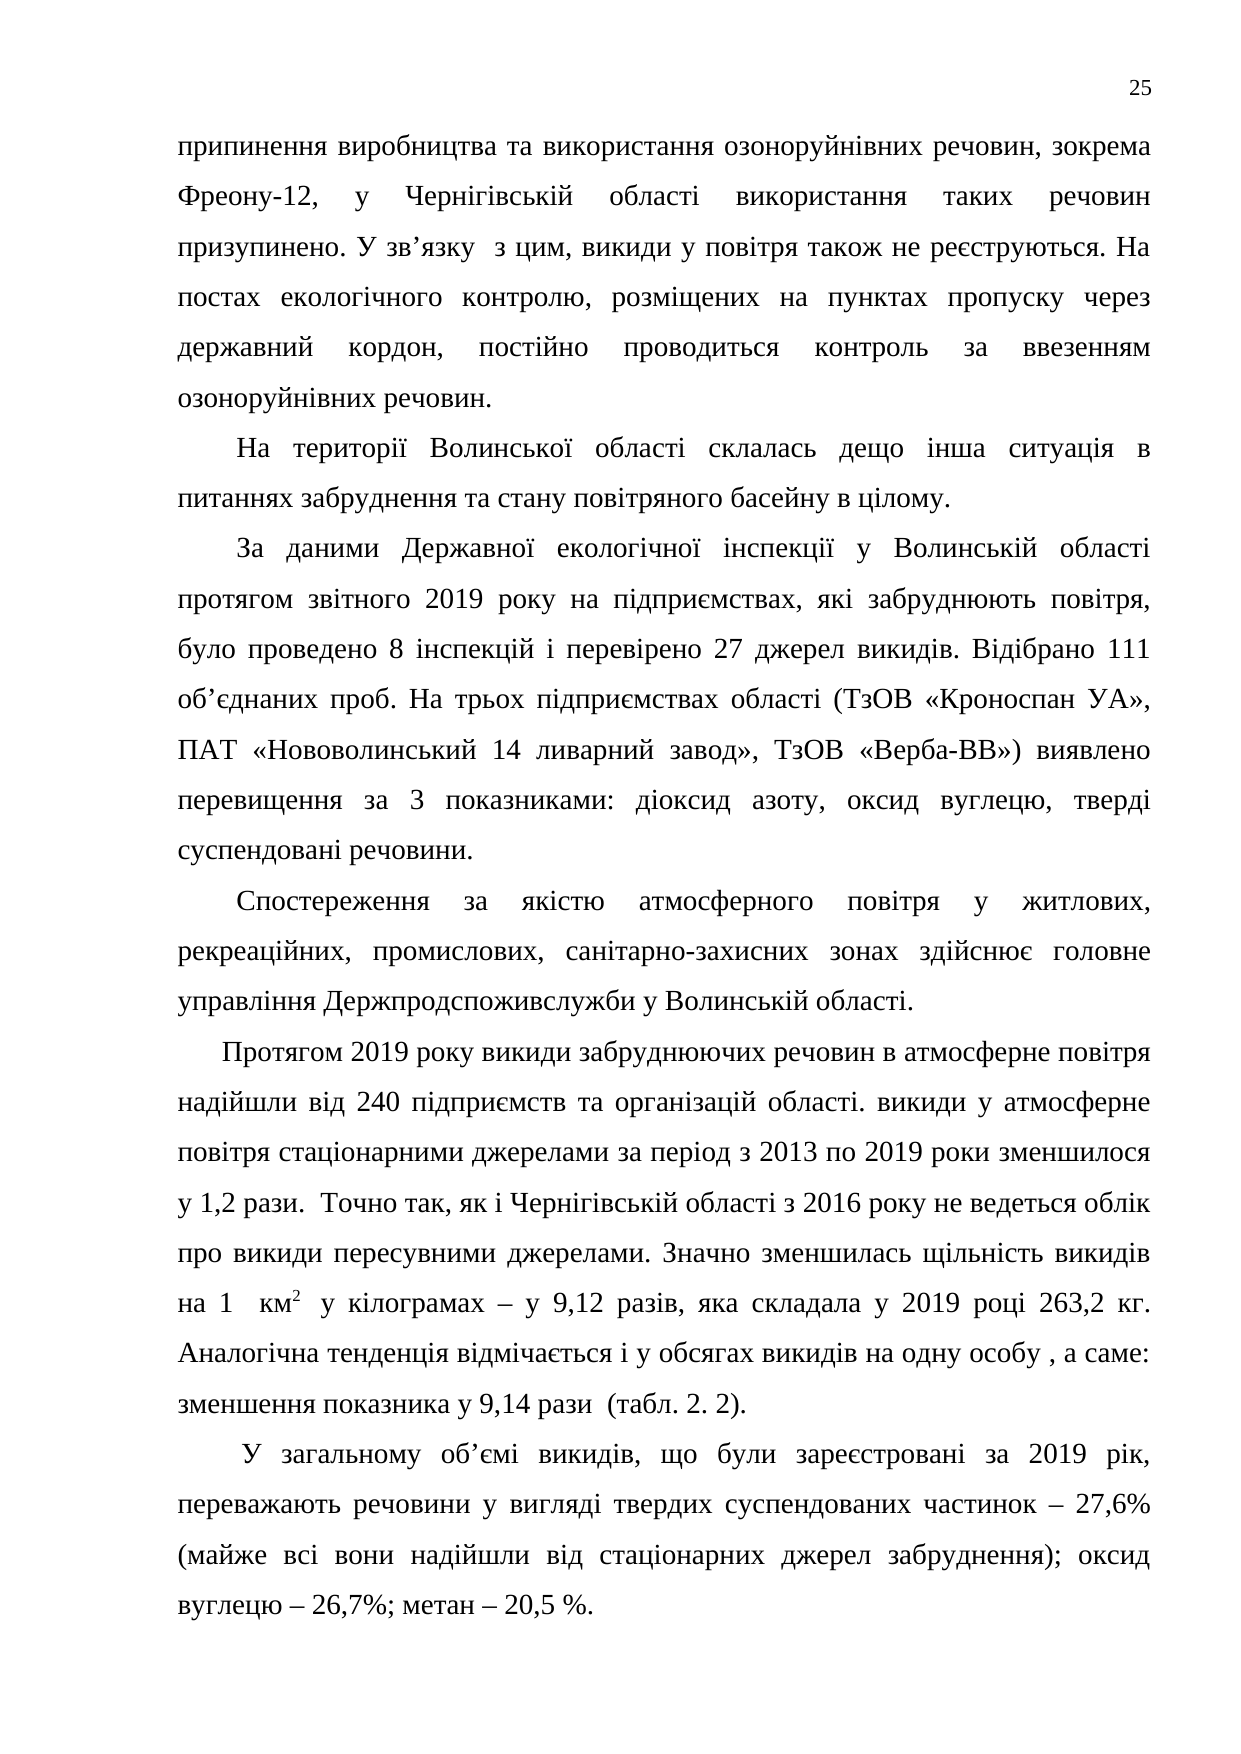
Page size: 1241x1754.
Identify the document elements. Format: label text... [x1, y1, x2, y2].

text У загальному об’ємі викидів, що були зареєстровані за 2019 рік, переважають речовини у вигляді твердих суспендованих частинок – 27,6% (майже всі вони надійшли від стаціонарних джерел забруднення); оксид вуглецю – 26,7%; метан – 20,5 %. [177, 1436, 1152, 1621]
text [177, 128, 1152, 413]
text За даними Державної екологічної інспекції у Волинській області протягом звітного 2019 року на підприємствах, які забруднюють повітря, було проведено 8 інспекцій і перевірено 27 джерел викидів. Відібрано 111 об’єднаних проб. На трьох підприємствах області (ТзОВ «Кроноспан УА», ПАТ «Нововолинський 14 ливарний завод», ТзОВ «Верба-ВВ») виявлено перевищення за 3 показниками: діоксид азоту, оксид вуглецю, тверді суспендовані речовини. [177, 531, 1152, 866]
text На території Волинської області склалась дещо інша ситуація в питаннях забруднення та стану повітряного басейну в цілому. [177, 430, 1152, 514]
text Спостереження за якістю атмосферного повітря у житлових, рекреаційних, промислових, санітарно-захисних зонах здійснює головне управління Держпродспоживслужби у Волинській області. [177, 883, 1152, 1017]
text Протягом 2019 року викиди забруднюючих речовин в атмосферне повітря надійшли від 240 підприємств та організацій області. викиди у атмосферне повітря стаціонарними джерелами за період з 2013 по 2019 роки зменшилося у 1,2 рази. Точно так, як і Чернігівській області з 2016 року не ведеться облік про викиди пересувними джерелами. Значно зменшилась щільність викидів на 1 км2 у кілограмах – у 9,12 разів, яка складала у 2019 році 263,2 кг. Аналогічна тенденція відмічається і у обсягах викидів на одну особу , а саме: зменшення показника у 9,14 рази (табл. 2. 2). [177, 1034, 1152, 1419]
